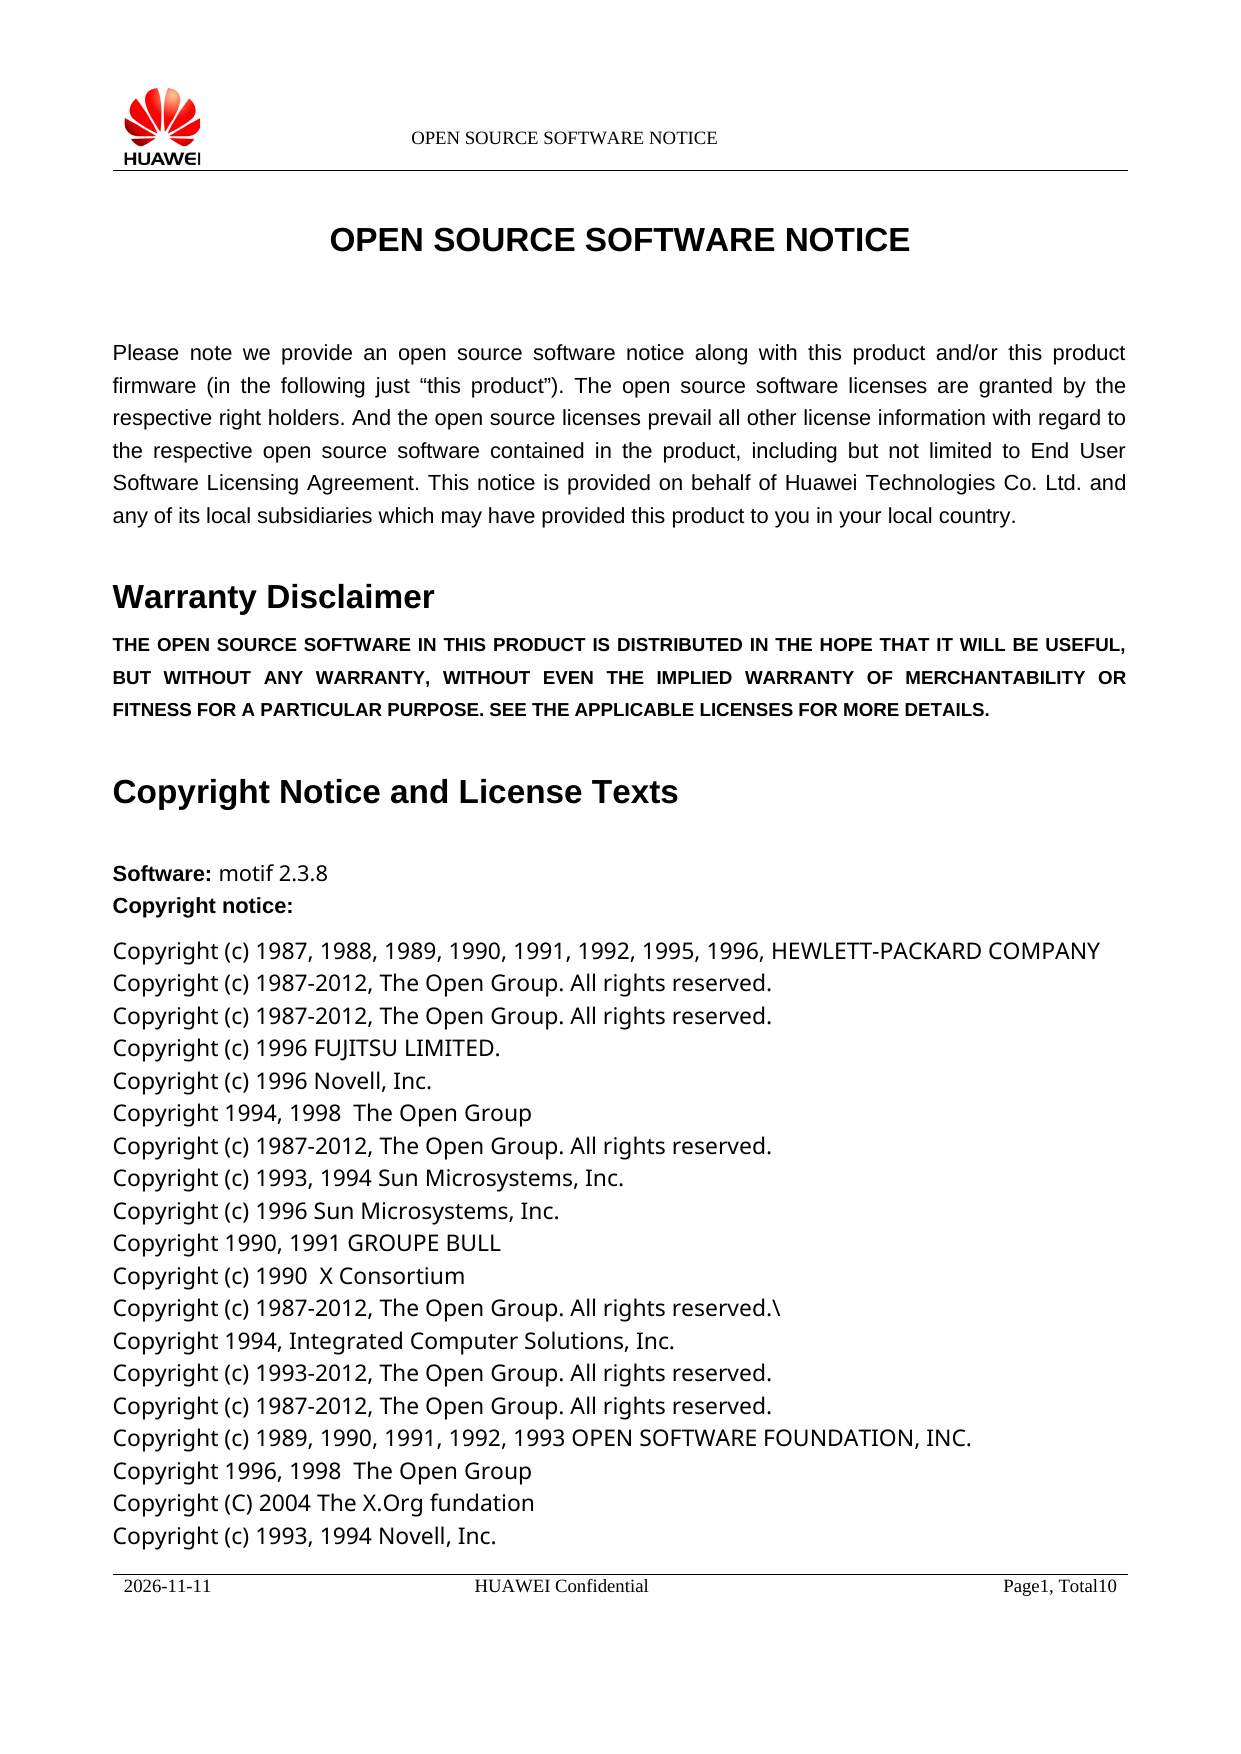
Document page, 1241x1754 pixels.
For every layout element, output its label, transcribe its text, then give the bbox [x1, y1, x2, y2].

title Software: motif 2.3.8 [112, 856, 1128, 889]
picture [124, 88, 201, 165]
text The open source software in this product is distributed in the hope that it will be useful, but WITHOUT ANY WARRANTY, without even the implied warranty of MERCHANTABILITY or FITNESS FOR A PARTICULAR PURPOSE. See the applicable licenses for more details. [112, 629, 1128, 726]
text Warranty Disclaimer [112, 564, 1128, 629]
text Please note we provide an open source software notice along with this product and/or this product firmware (in the following just “this product”). The open source software licenses are granted by the respective right holders. And the open source licenses prevail all other license information with regard to the respective open source software contained in the product, including but not limited to End User Software Licensing Agreement. This notice is provided on behalf of Huawei Technologies Co. Ltd. and any of its local subsidiaries which may have provided this product to you in your local country. [112, 336, 1128, 531]
text Copyright notice: [112, 889, 1128, 921]
text OPEN SOURCE SOFTWARE NOTICE [112, 206, 1128, 271]
text Copyright Notice and License Texts [112, 759, 1128, 824]
